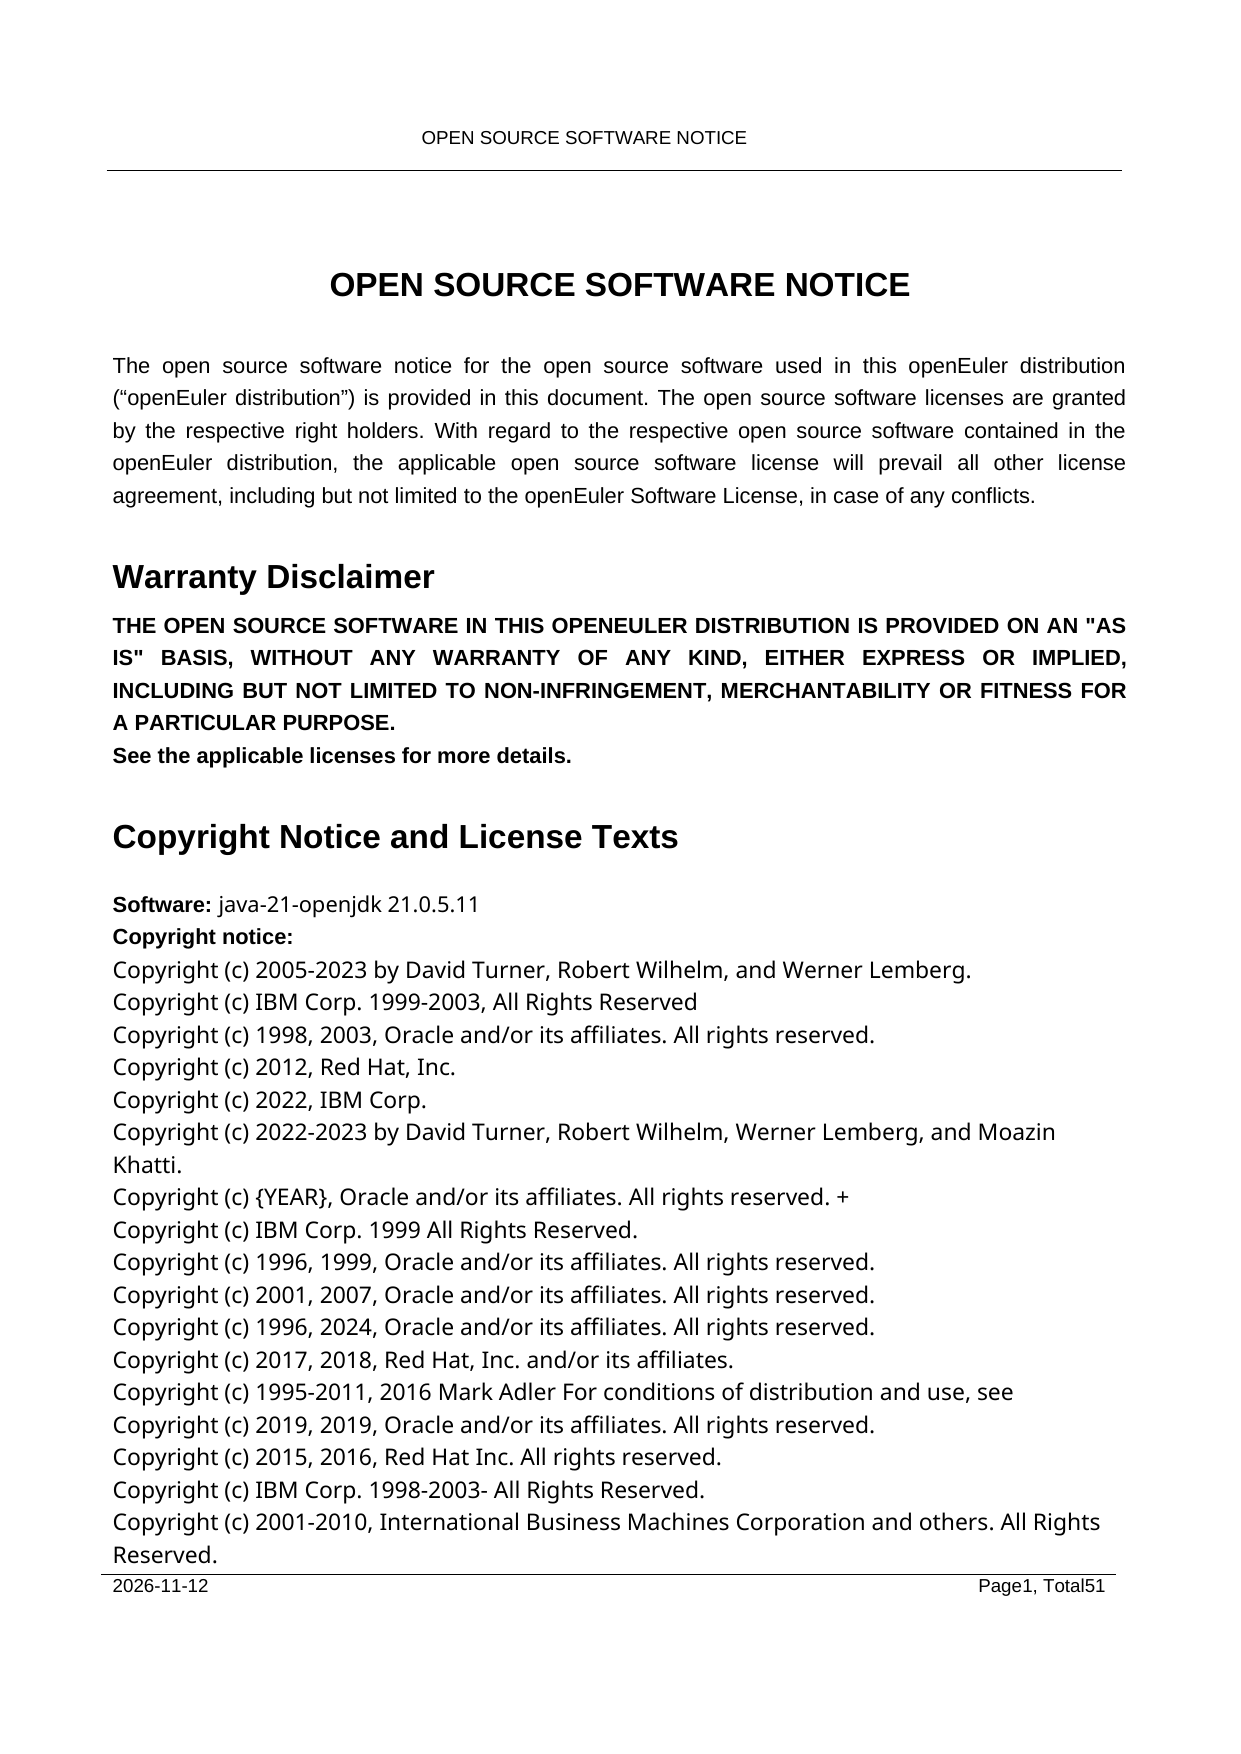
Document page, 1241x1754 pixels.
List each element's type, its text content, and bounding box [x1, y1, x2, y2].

text Copyright Notice and License Texts [112, 804, 1128, 869]
text OPEN SOURCE SOFTWARE NOTICE [112, 251, 1128, 316]
text THE OPEN SOURCE SOFTWARE IN THIS OPENEULER DISTRIBUTION IS PROVIDED ON AN "AS IS" BASIS, WITHOUT ANY WARRANTY OF ANY KIND, EITHER EXPRESS OR IMPLIED, INCLUDING BUT NOT LIMITED TO NON-INFRINGEMENT, MERCHANTABILITY OR FITNESS FOR A PARTICULAR PURPOSE. See the applicable licenses for more details. [112, 609, 1128, 771]
text Copyright notice: [112, 921, 1128, 953]
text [112, 953, 1128, 1571]
text The open source software notice for the open source software used in this openEuler distribution (“openEuler distribution”) is provided in this document. The open source software licenses are granted by the respective right holders. With regard to the respective open source software contained in the openEuler distribution, the applicable open source software license will prevail all other license agreement, including but not limited to the openEuler Software License, in case of any conflicts. [112, 349, 1128, 511]
text Software: java-21-openjdk 21.0.5.11 [112, 888, 1128, 921]
text Warranty Disclaimer [112, 544, 1128, 609]
